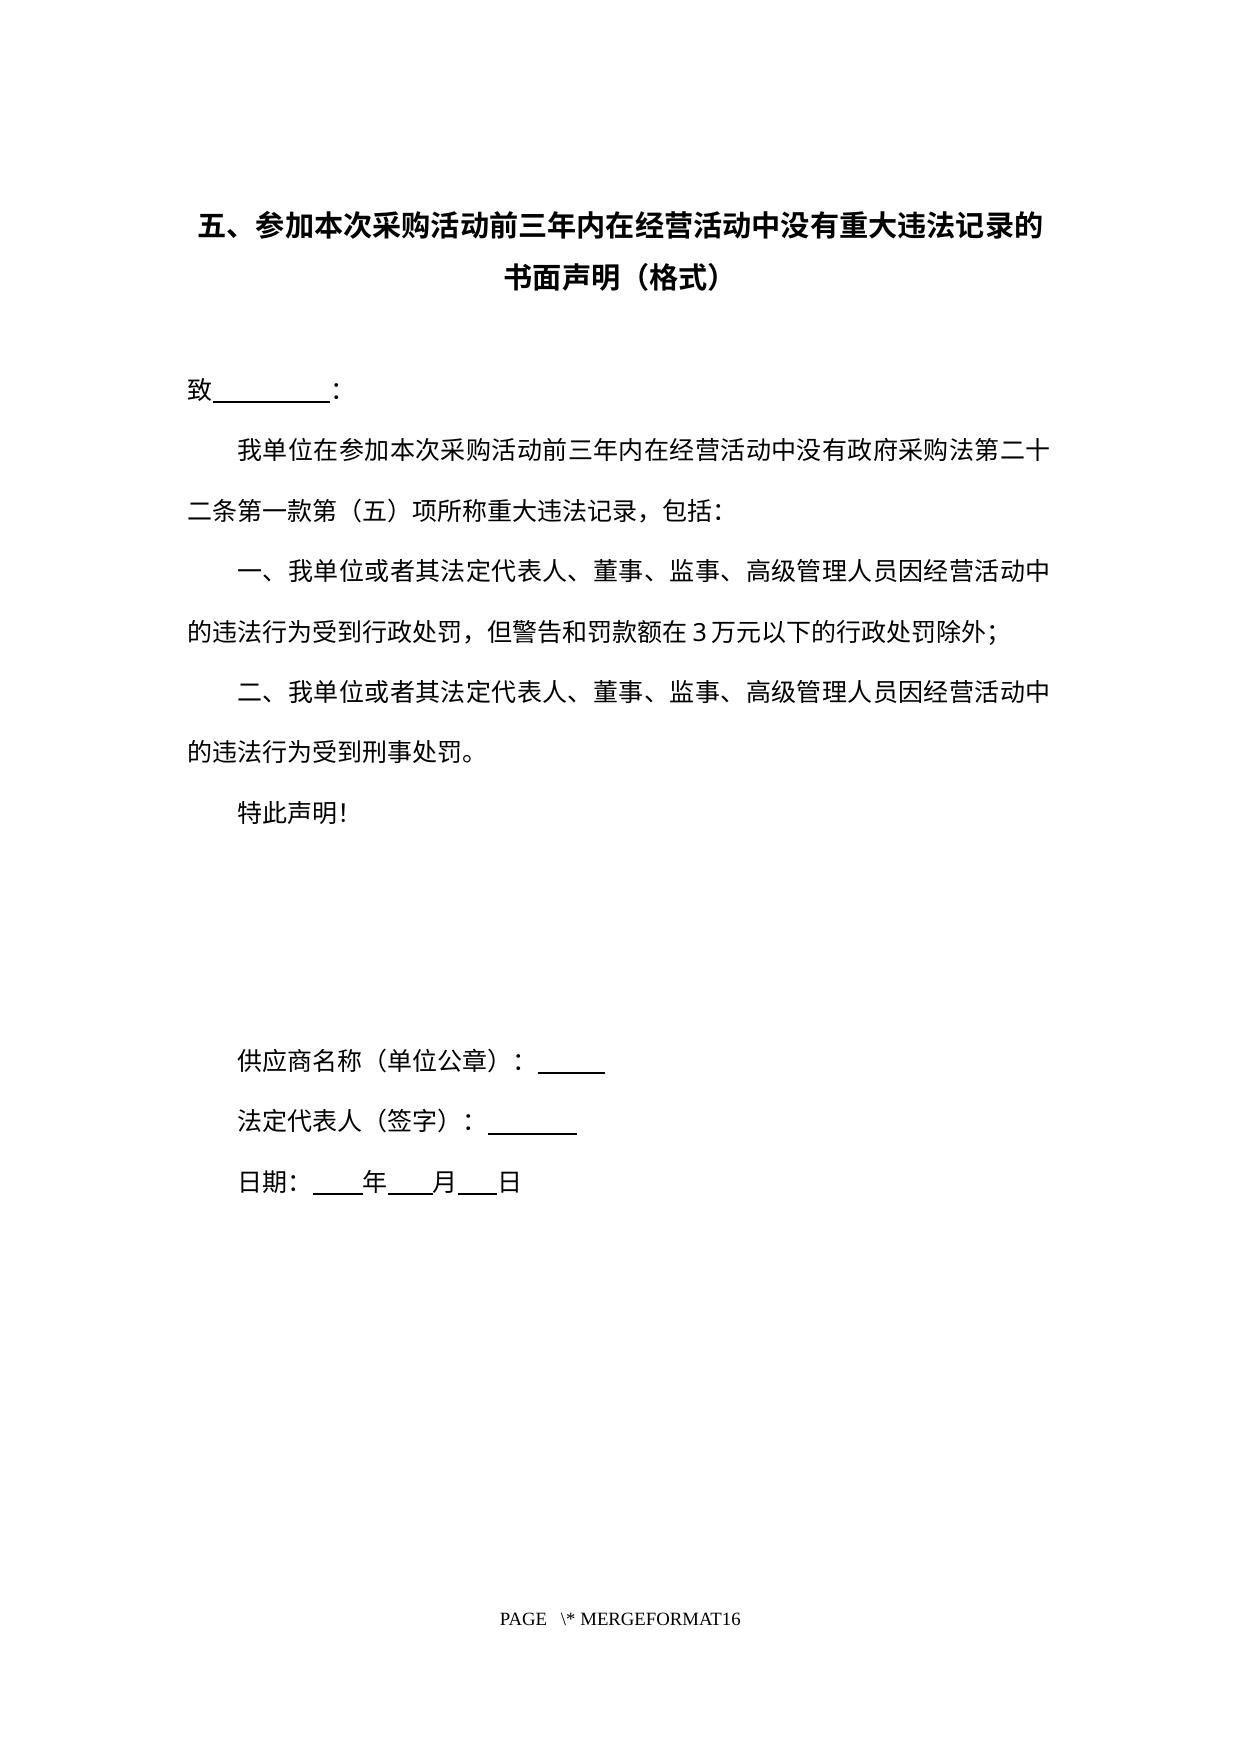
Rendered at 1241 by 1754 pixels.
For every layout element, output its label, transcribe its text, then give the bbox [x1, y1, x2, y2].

text 一、我单位或者其法定代表人、董事、监事、高级管理人员因经营活动中的违法行为受到行政处罚，但警告和罚款额在3万元以下的行政处罚除外； [187, 532, 1053, 653]
text 致 ： [187, 351, 1053, 411]
text 二、我单位或者其法定代表人、董事、监事、高级管理人员因经营活动中的违法行为受到刑事处罚。 [187, 653, 1053, 774]
text 供应商名称（单位公章）： [187, 1022, 1053, 1082]
text 五、参加本次采购活动前三年内在经营活动中没有重大违法记录的书面声明（格式） [187, 195, 1053, 299]
text 特此声明！ [187, 774, 1053, 834]
text 日期： 年 月 日 [187, 1143, 1053, 1203]
text 我单位在参加本次采购活动前三年内在经营活动中没有政府采购法第二十二条第一款第（五）项所称重大违法记录，包括： [187, 411, 1053, 532]
text 法定代表人（签字）： [187, 1082, 1053, 1143]
